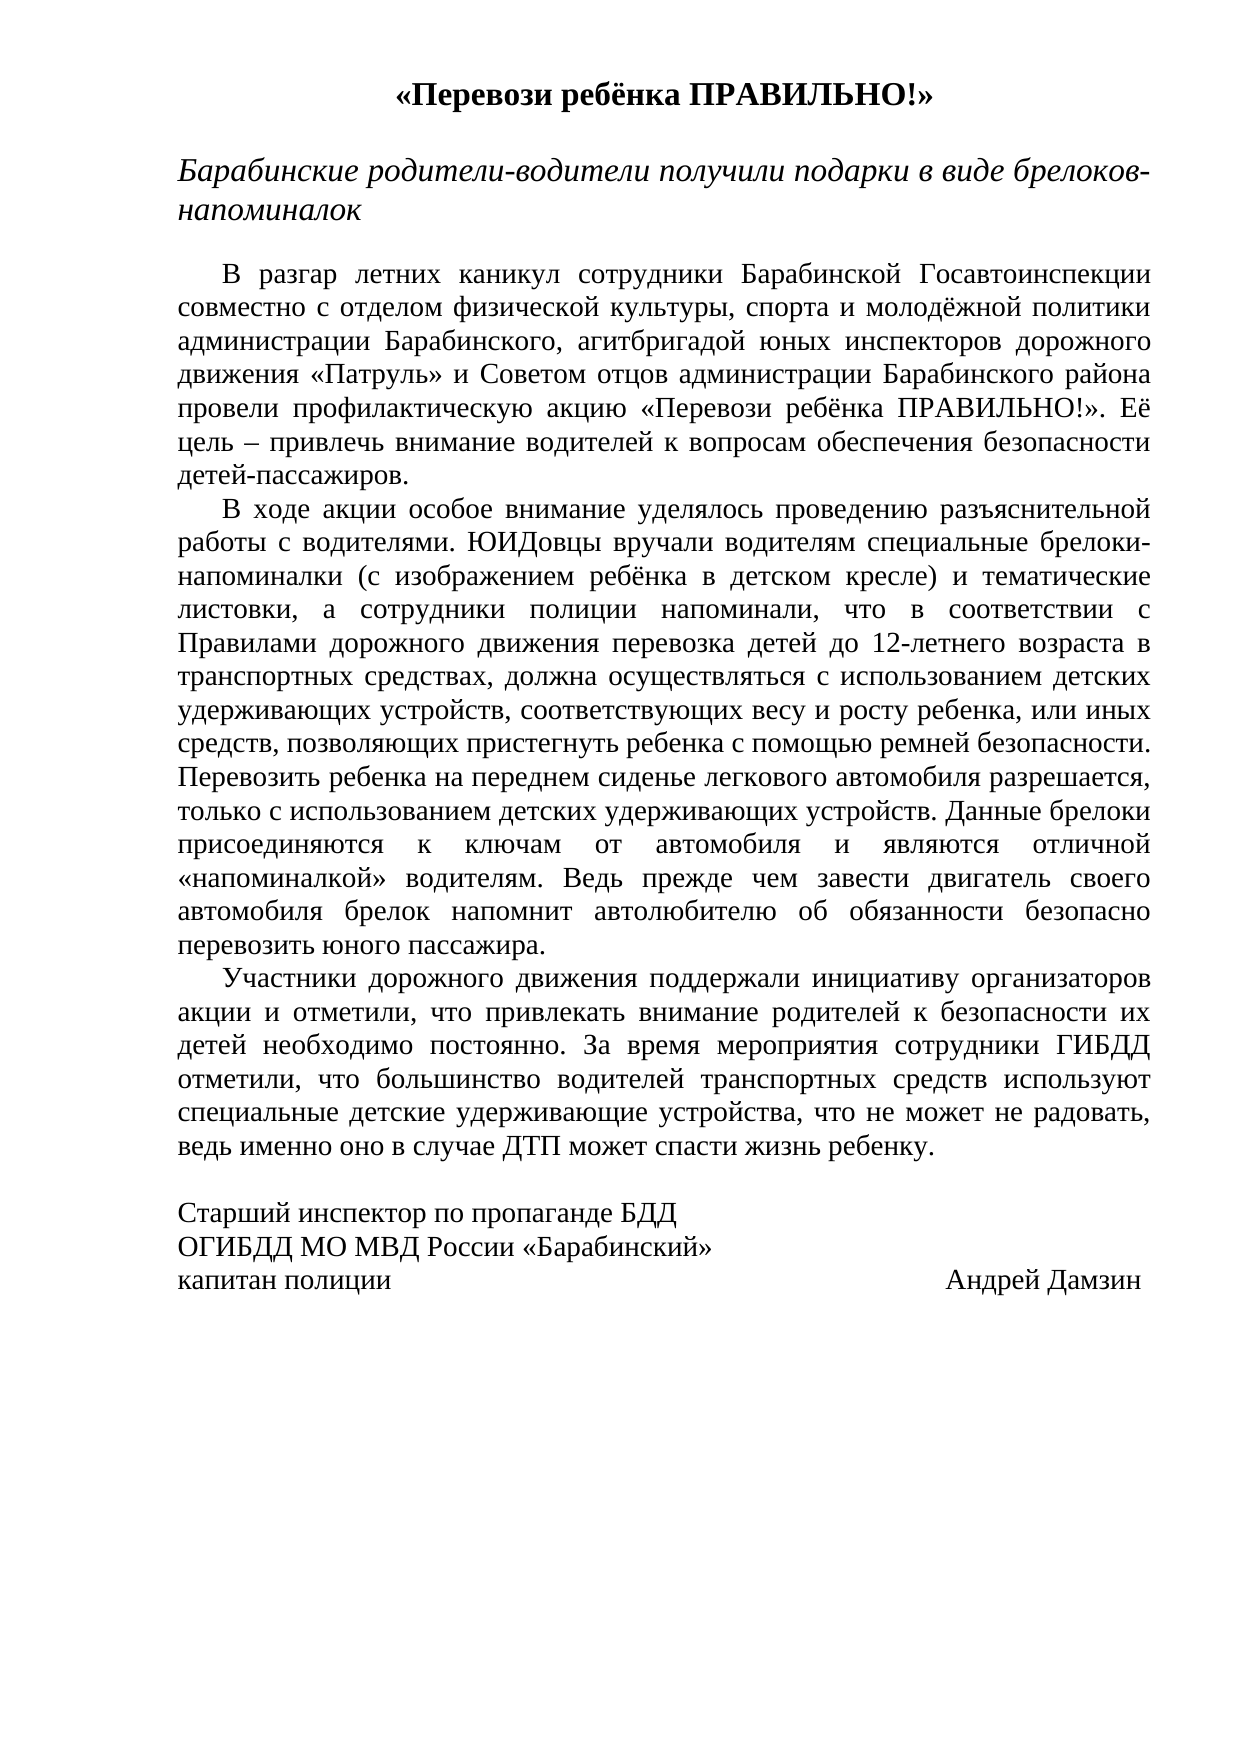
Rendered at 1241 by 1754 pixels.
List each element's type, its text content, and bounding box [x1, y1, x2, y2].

text Старший инспектор по пропаганде БДД [177, 1195, 1152, 1229]
text В разгар летних каникул сотрудники Барабинской Госавтоинспекции совместно с отделом физической культуры, спорта и молодёжной политики администрации Барабинского, агитбригадой юных инспекторов дорожного движения «Патруль» и Советом отцов администрации Барабинского района провели профилактическую акцию «Перевози ребёнка ПРАВИЛЬНО!». Её цель – привлечь внимание водителей к вопросам обеспечения безопасности детей-пассажиров. [177, 323, 1152, 491]
text капитан полиции Андрей Дамзин [177, 1262, 1152, 1296]
text «Перевози ребёнка ПРАВИЛЬНО!» [177, 74, 1152, 112]
text Участники дорожного движения поддержали инициативу организаторов акции и отметили, что привлекать внимание родителей к безопасности их детей необходимо постоянно. За время мероприятия сотрудники ГИБДД отметили, что большинство водителей транспортных средств используют специальные детские удерживающие устройства, что не может не радовать, ведь именно оно в случае ДТП может спасти жизнь ребенку. [177, 960, 1152, 1162]
text В ходе акции особое внимание уделялось проведению разъяснительной работы с водителями. ЮИДовцы вручали водителям специальные брелоки-напоминалки (с изображением ребёнка в детском кресле) и тематические листовки, а сотрудники полиции напоминали, что в соответствии с Правилами дорожного движения перевозка детей до 12-летнего возраста в транспортных средствах, должна осуществляться с использованием детских удерживающих устройств, соответствующих весу и росту ребенка, или иных средств, позволяющих пристегнуть ребенка с помощью ремней безопасности. Перевозить ребенка на переднем сиденье легкового автомобиля разрешается, только с использованием детских удерживающих устройств. Данные брелоки присоединяются к ключам от автомобиля и являются отличной «напоминалкой» водителям. Ведь прежде чем завести двигатель своего автомобиля брелок напомнит автолюбителю об обязанности безопасно перевозить юного пассажира. [177, 491, 1152, 960]
text ОГИБДД МО МВД России «Барабинский» [177, 1229, 1152, 1262]
text Барабинские родители-водители получили подарки в виде брелоков-напоминалок [177, 151, 1152, 227]
text В разгар летних каникул сотрудники Барабинской Госавтоинспекции совместно с отделом физической культуры, спорта и молодёжной политики администрации Барабинского, агитбригадой юных инспекторов дорожного движения «Патруль» и Советом отцов администрации Барабинского района провели профилактическую акцию «Перевози ребёнка ПРАВИЛЬНО!». Её цель – привлечь внимание водителей к вопросам обеспечения безопасности детей-пассажиров. [177, 256, 1152, 323]
